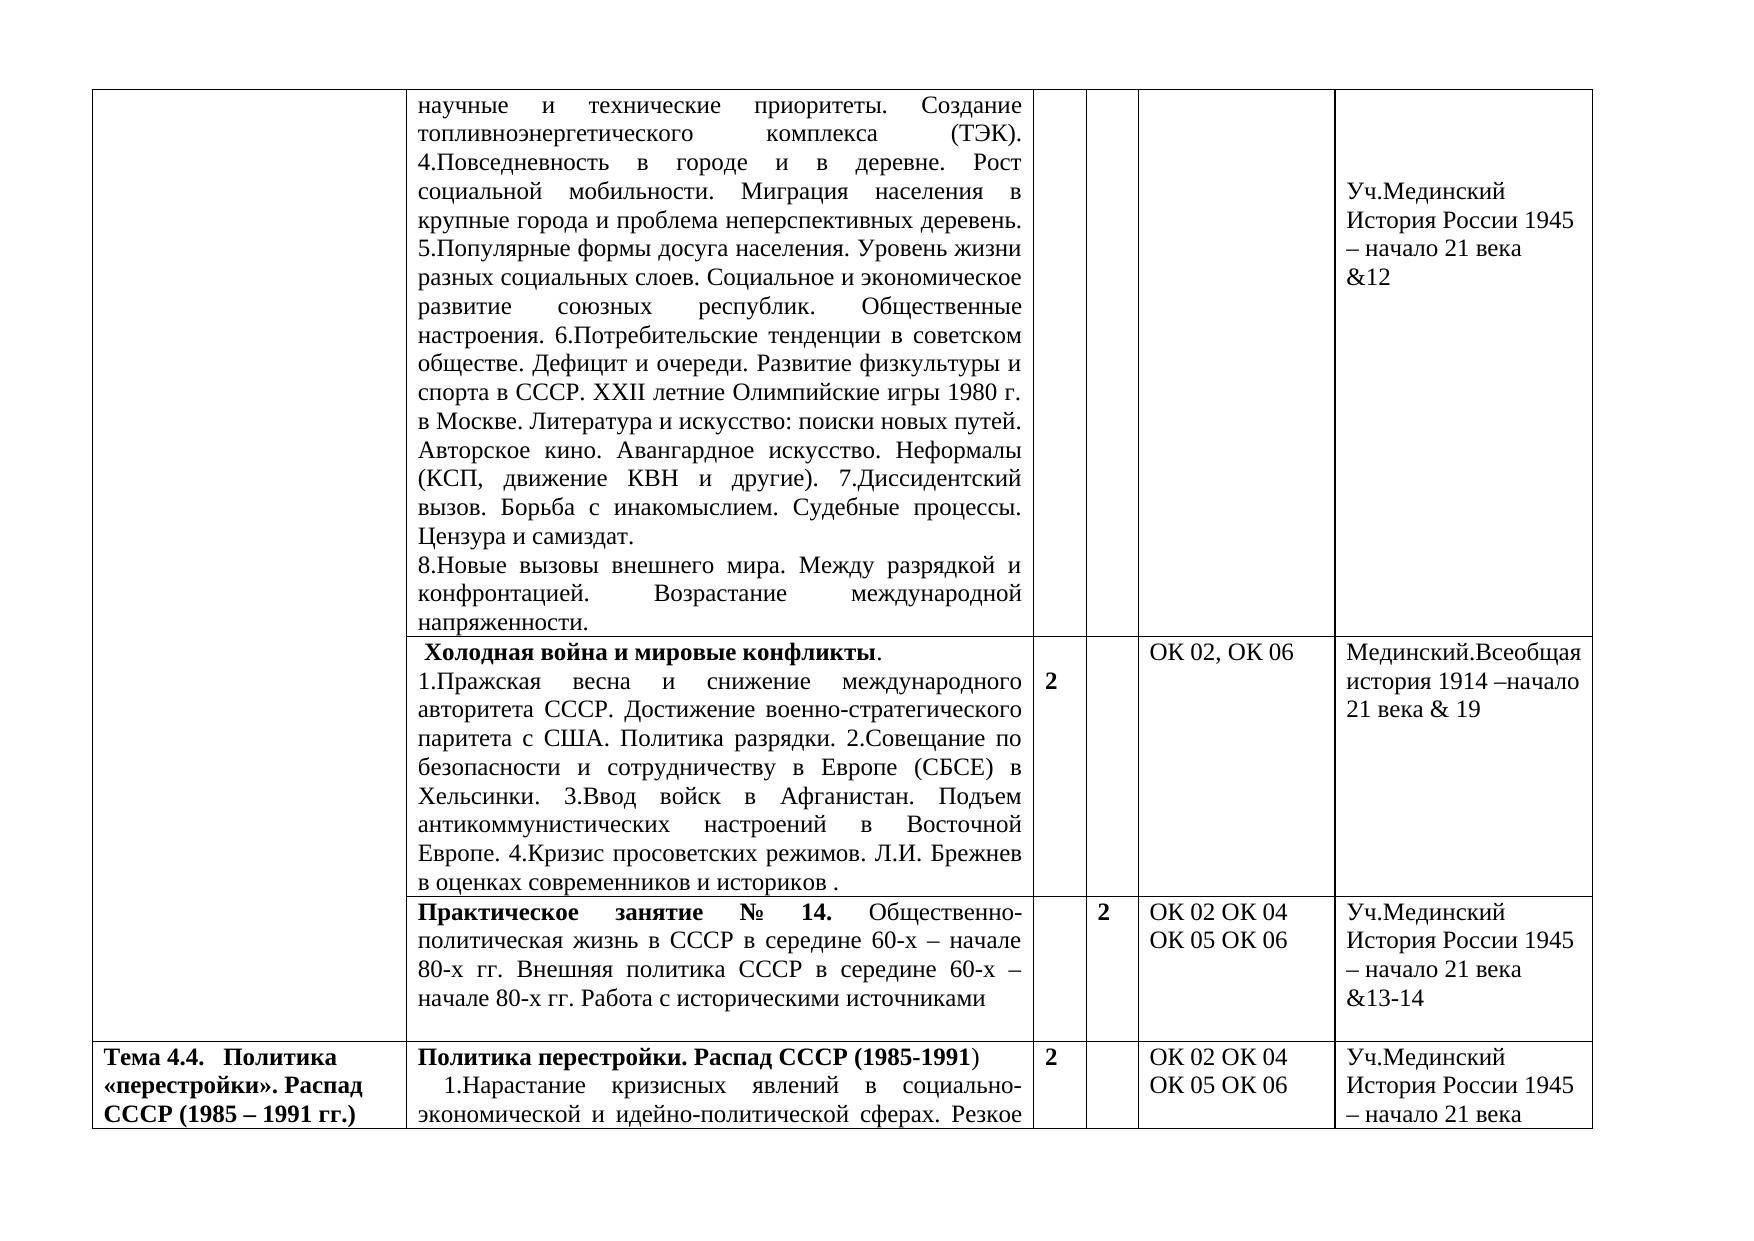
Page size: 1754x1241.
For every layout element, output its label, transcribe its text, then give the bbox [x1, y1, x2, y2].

table_cell 2 [1087, 897, 1138, 1041]
table_cell Уч.Мединский История России 1945 – начало 21 века &13-14 [1336, 897, 1592, 1041]
table_cell ОК 02, ОК 06 [1139, 637, 1334, 896]
table_cell 2 [1034, 1042, 1086, 1128]
table_cell [1087, 90, 1138, 636]
table_cell [1034, 897, 1086, 1041]
table_cell ОК 02 ОК 04 ОК 05 ОК 06 [1139, 897, 1334, 1041]
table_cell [1336, 90, 1592, 636]
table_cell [407, 90, 1033, 636]
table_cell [93, 90, 406, 1041]
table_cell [93, 1042, 406, 1128]
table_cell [1139, 1042, 1334, 1128]
table_cell [1087, 637, 1138, 896]
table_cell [1336, 1042, 1592, 1128]
table_cell 2 [1034, 90, 1086, 636]
table_cell Холодная война и мировые конфликты. 1.Пражская весна и снижение международного авторитета СССР. Достижение военно-стратегического паритета с США. Политика разрядки. 2.Совещание по безопасности и сотрудничеству в Европе (СБСЕ) в Хельсинки. 3.Ввод войск в Афганистан. Подъем антикоммунистических настроений в Восточной Европе. 4.Кризис просоветских режимов. Л.И. Брежнев в оценках современников и историков . [407, 637, 1033, 896]
table_cell Мединский.Всеобщая история 1914 –начало 21 века & 19 [1336, 637, 1592, 896]
table_cell 2 [1034, 637, 1086, 896]
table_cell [407, 1042, 1033, 1128]
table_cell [1139, 90, 1334, 636]
table_cell [1087, 1042, 1138, 1128]
table_cell Практическое занятие № 14. Общественно-политическая жизнь в СССР в середине 60-х – начале 80-х гг. Внешняя политика СССР в середине 60-х – начале 80-х гг. Работа с историческими источниками [407, 897, 1033, 1041]
